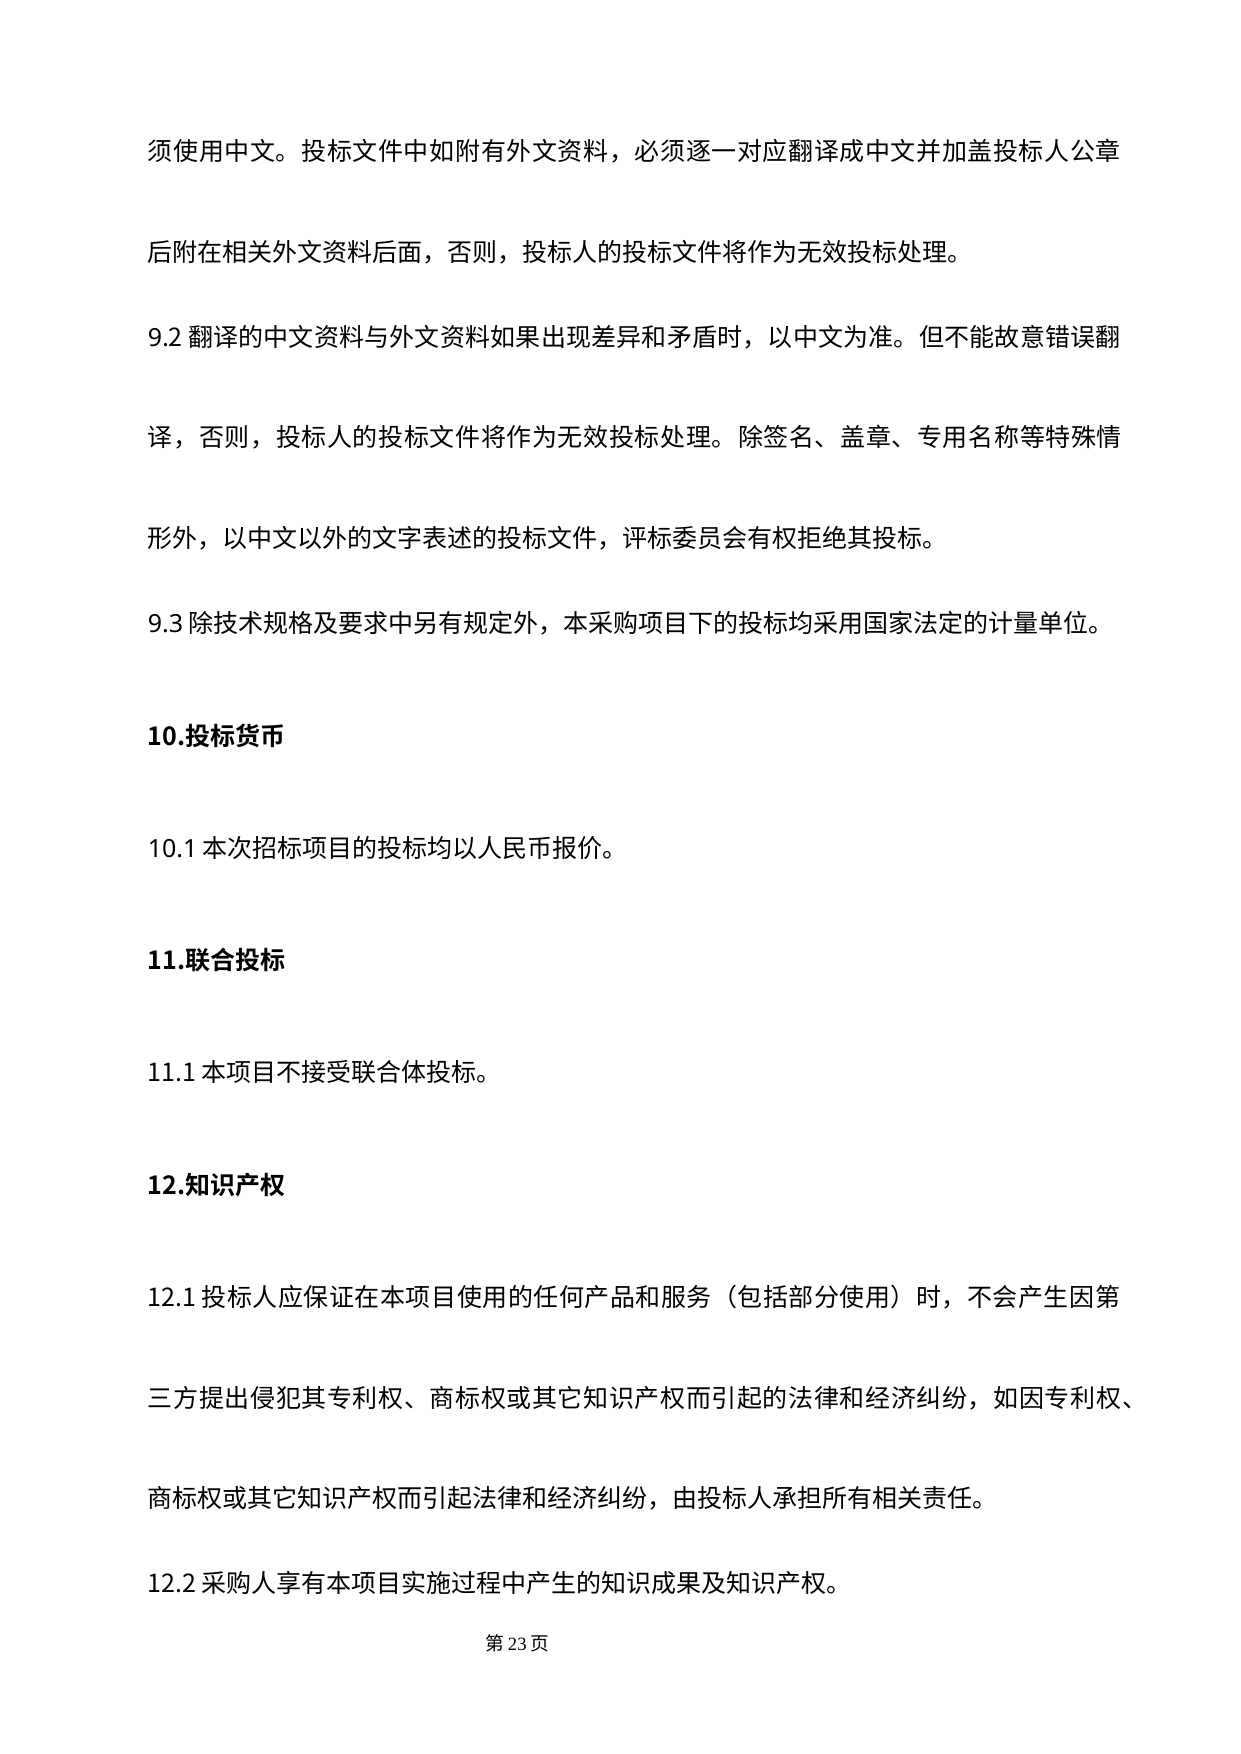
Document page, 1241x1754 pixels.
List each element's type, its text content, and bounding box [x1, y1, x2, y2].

text 12.2采购人享有本项目实施过程中产生的知识成果及知识产权。 [148, 1548, 1122, 1616]
subtitle 12.知识产权 [148, 1150, 1122, 1217]
text 10.1本次招标项目的投标均以人民币报价。 [148, 813, 1122, 880]
text 11.1本项目不接受联合体投标。 [148, 1037, 1122, 1104]
text 12.1投标人应保证在本项目使用的任何产品和服务（包括部分使用）时，不会产生因第三方提出侵犯其专利权、商标权或其它知识产权而引起的法律和经济纠纷，如因专利权、商标权或其它知识产权而引起法律和经济纠纷，由投标人承担所有相关责任。 [148, 1262, 1122, 1530]
text 9.2翻译的中文资料与外文资料如果出现差异和矛盾时，以中文为准。但不能故意错误翻译，否则，投标人的投标文件将作为无效投标处理。除签名、盖章、专用名称等特殊情形外，以中文以外的文字表述的投标文件，评标委员会有权拒绝其投标。 [148, 302, 1122, 570]
subtitle 10.投标货币 [148, 701, 1122, 768]
text 9.3除技术规格及要求中另有规定外，本采购项目下的投标均采用国家法定的计量单位。 [148, 588, 1122, 655]
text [148, 116, 1122, 284]
subtitle 11.联合投标 [148, 925, 1122, 992]
